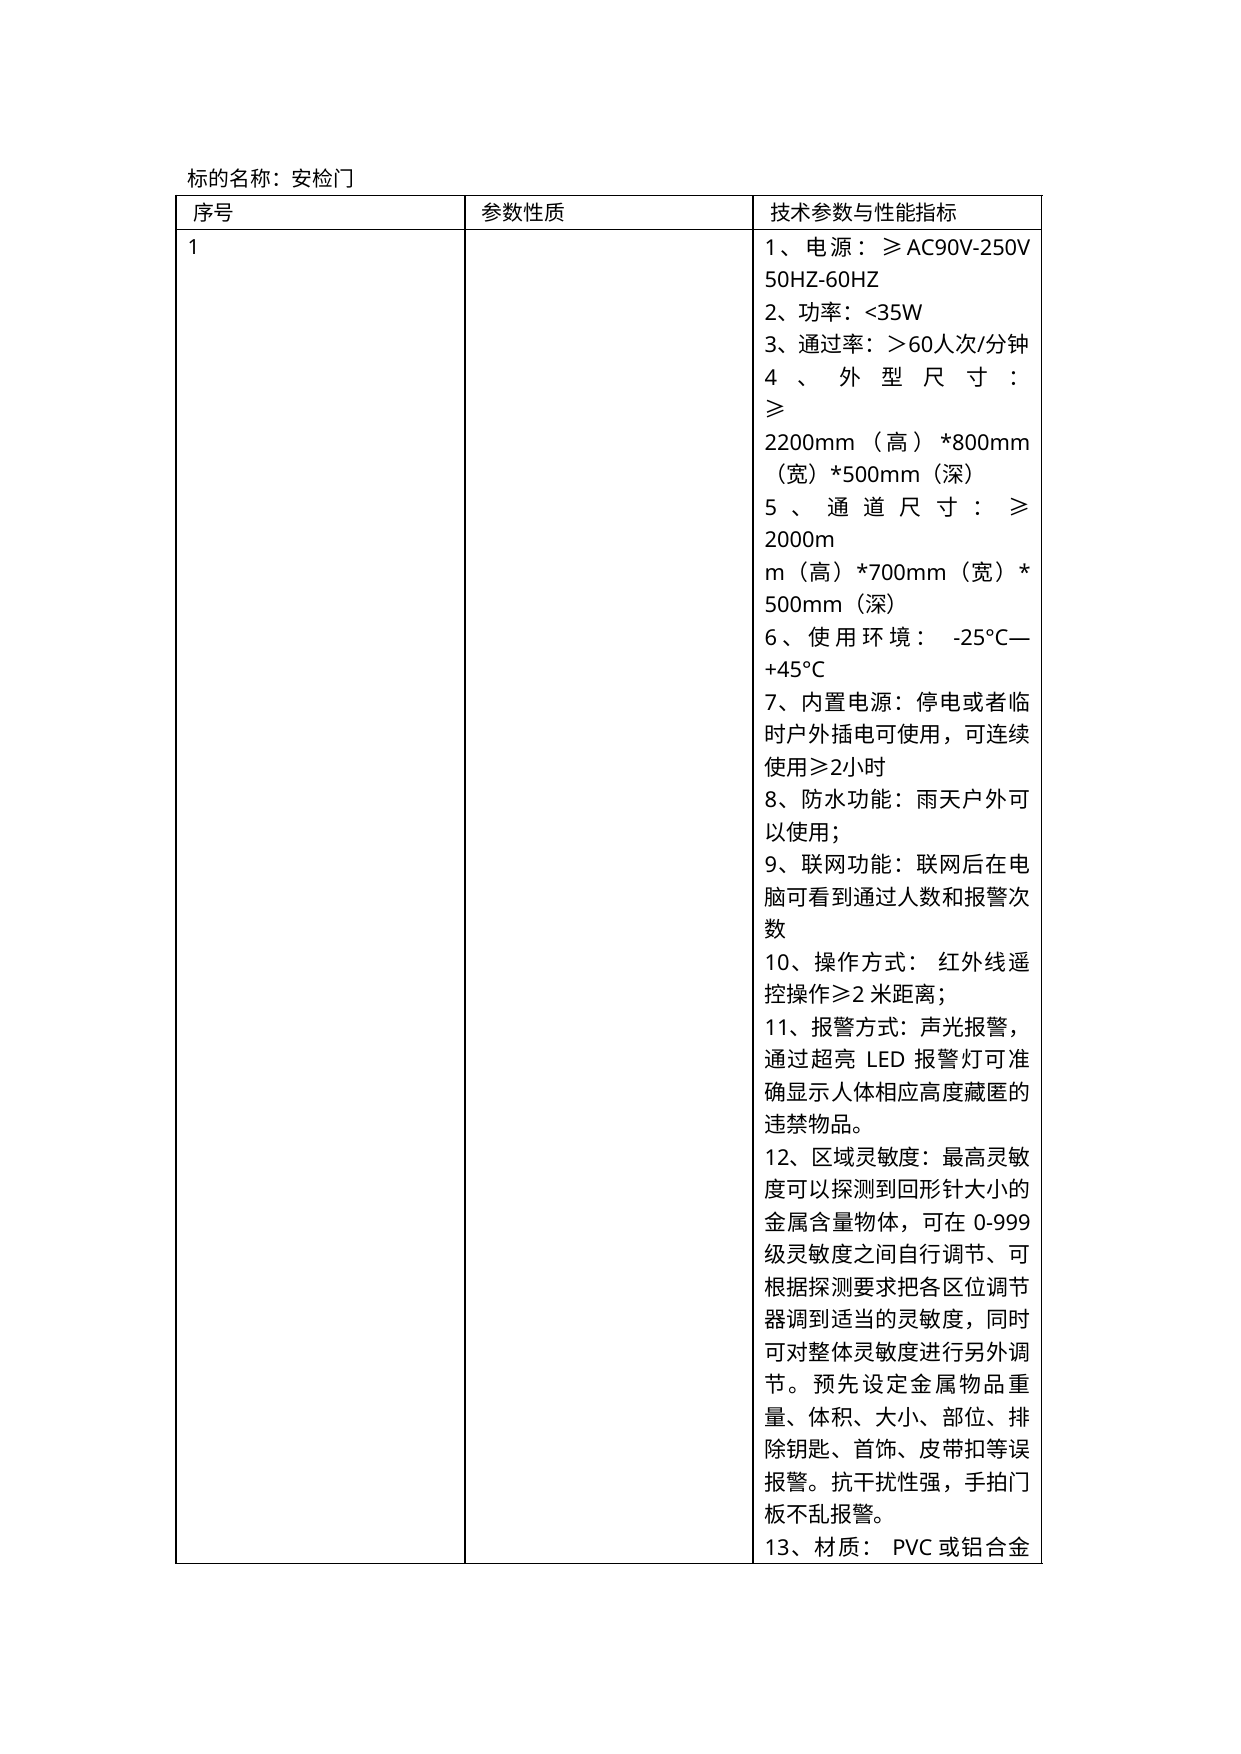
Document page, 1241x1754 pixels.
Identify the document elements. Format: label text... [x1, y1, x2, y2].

table_header 参数性质 [466, 196, 752, 228]
table_header 技术参数与性能指标 [754, 196, 1041, 228]
text 标的名称：安检门 [187, 162, 1053, 194]
table_cell [466, 230, 752, 1563]
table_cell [754, 230, 1041, 1563]
table_cell 1 [177, 230, 464, 1563]
table_header 序号 [177, 196, 464, 228]
